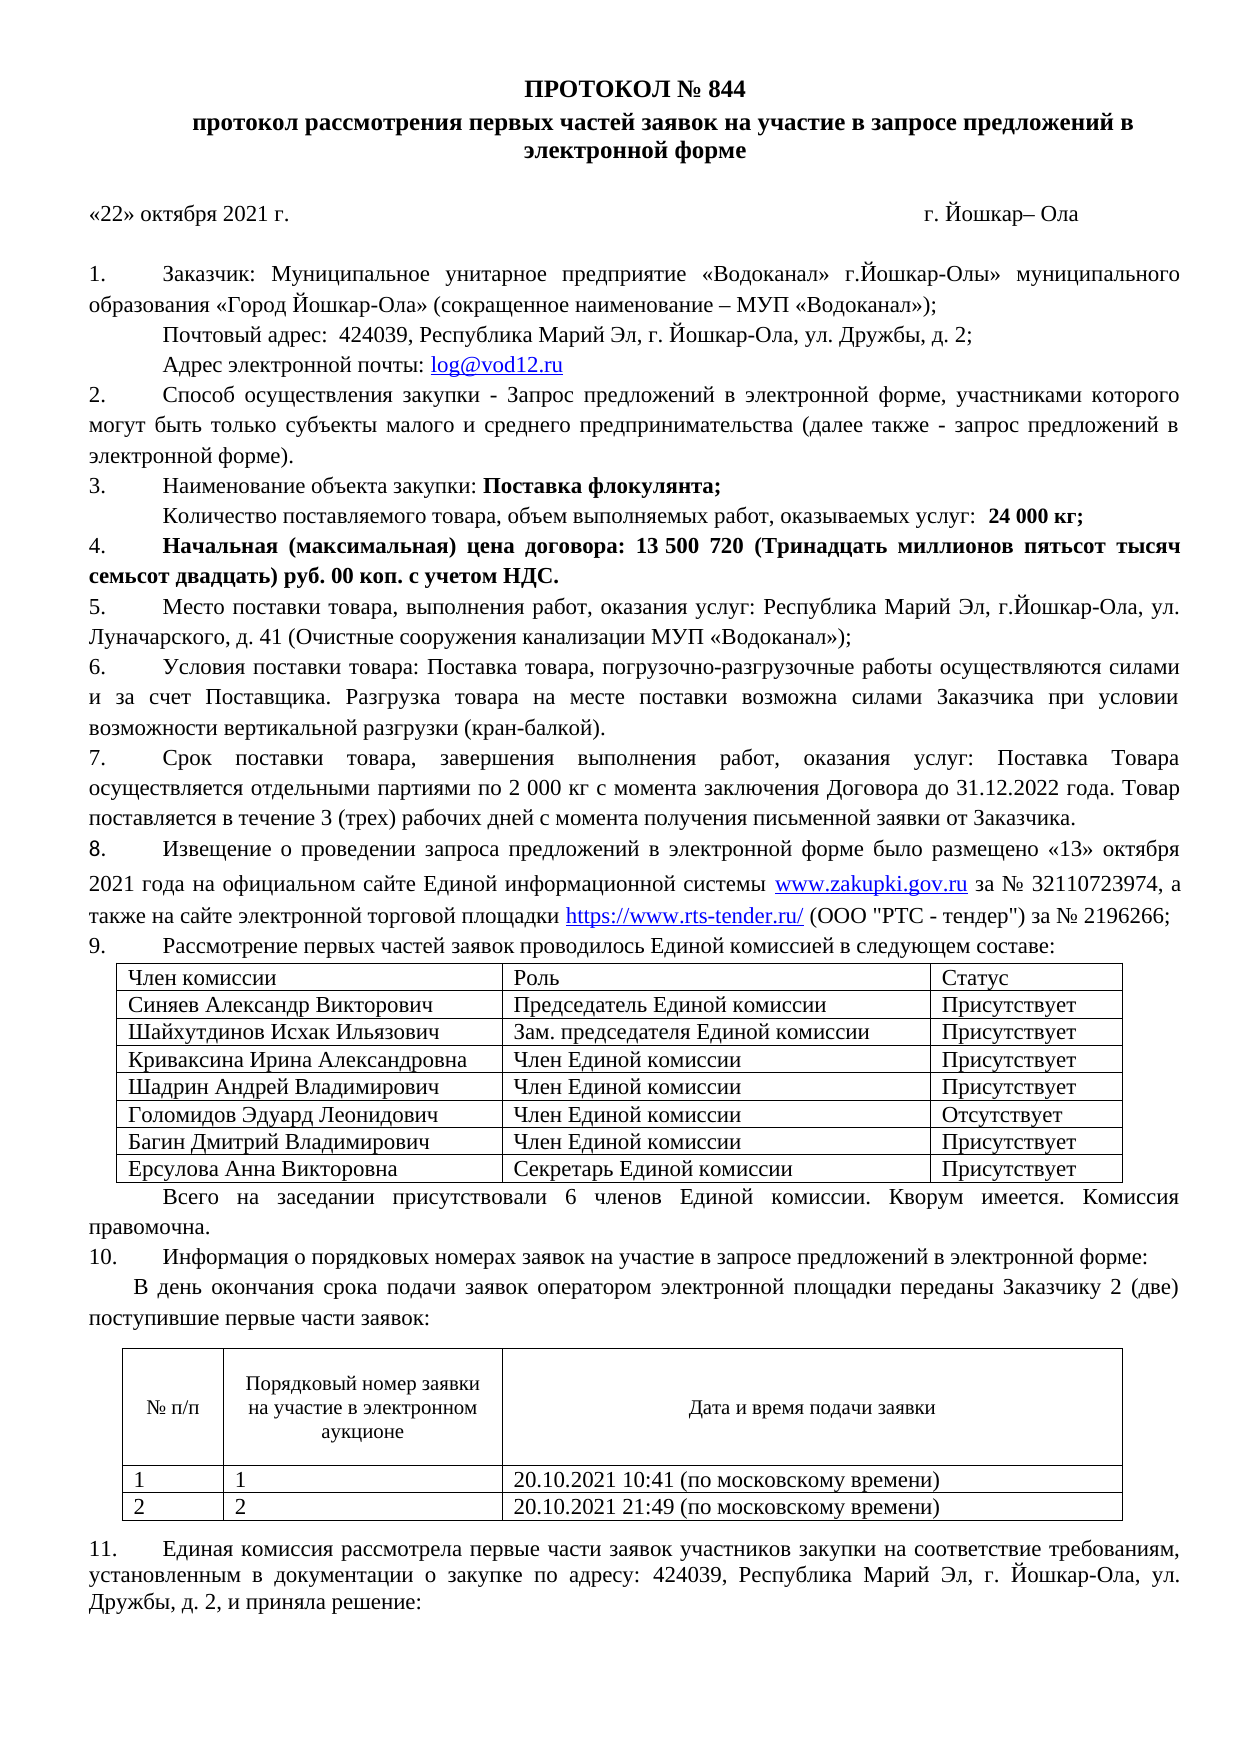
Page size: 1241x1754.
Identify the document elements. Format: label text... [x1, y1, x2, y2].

text 10. Информация о порядковых номерах заявок на участие в запросе предложений в электронной форме: [89, 1243, 1181, 1269]
text Почтовый адрес: 424039, Республика Марий Эл, г. Йошкар-Ола, ул. Дружбы, д. 2; [89, 321, 1181, 347]
table_cell Шадрин Андрей Владимирович [117, 1073, 502, 1099]
list Рассмотрение первых частей заявок проводилось Единой комиссией в следующем составе: [89, 932, 1181, 959]
table_cell Присутствует [931, 991, 1122, 1017]
table_header Член комиссии [117, 964, 502, 990]
table_cell Присутствует [931, 1019, 1122, 1045]
table_cell Присутствует [931, 1073, 1122, 1099]
text 11. Единая комиссия рассмотрела первые части заявок участников закупки на соответствие требованиям, установленным в документации о закупке по адресу: 424039, Республика Марий Эл, г. Йошкар-Ола, ул. Дружбы, д. 2, и приняла решение: [89, 1535, 1181, 1614]
table_header Порядковый номер заявки на участие в электронном аукционе [224, 1349, 502, 1465]
table_cell Ерсулова Анна Викторовна [117, 1155, 502, 1182]
table_cell Багин Дмитрий Владимирович [117, 1128, 502, 1154]
table_cell Синяев Александр Викторович [117, 991, 502, 1017]
table_cell Член Единой комиссии [503, 1046, 930, 1072]
table_cell Голомидов Эдуард Леонидович [117, 1101, 502, 1127]
list Место поставки товара, выполнения работ, оказания услуг: Республика Марий Эл, г.Йошкар-Ола, ул. Луначарского, д. 41 (Очистные сооружения канализации МУП «Водоканал»); [89, 593, 1181, 649]
table_cell 2 [224, 1493, 502, 1519]
table_cell Член Единой комиссии [503, 1073, 930, 1099]
table_cell 1 [224, 1466, 502, 1492]
list Срок поставки товара, завершения выполнения работ, оказания услуг: Поставка Товара осуществляется отдельными партиями по 2 000 кг с момента заключения Договора до 31.12.2022 года. Товар поставляется в течение 3 (трех) рабочих дней с момента получения письменной заявки от Заказчика. [89, 744, 1181, 831]
list Наименование объекта закупки: Поставка флокулянта; [89, 472, 1181, 498]
table_cell 2 [123, 1493, 223, 1519]
table_header Роль [503, 964, 930, 990]
text протокол рассмотрения первых частей заявок на участие в запросе предложений в электронной форме [89, 107, 1181, 164]
table_header Статус [931, 964, 1122, 990]
table_cell 1 [123, 1466, 223, 1492]
table_cell Председатель Единой комиссии [503, 991, 930, 1017]
list Заказчик: Муниципальное унитарное предприятие «Водоканал» г.Йошкар-Олы» муниципального образования «Город Йошкар-Ола» (сокращенное наименование – МУП «Водоканал»); [89, 260, 1181, 317]
text Всего на заседании присутствовали 6 членов Единой комиссии. Кворум имеется. Комиссия правомочна. [89, 1183, 1181, 1239]
table_cell Зам. председателя Единой комиссии [503, 1019, 930, 1045]
table_cell 20.10.2021 10:41 (по московскому времени) [503, 1466, 1122, 1492]
table_cell Криваксина Ирина Александровна [117, 1046, 502, 1072]
table_cell Присутствует [931, 1046, 1122, 1072]
table_header Дата и время подачи заявки [503, 1349, 1122, 1465]
list Условия поставки товара: Поставка товара, погрузочно-разгрузочные работы осуществляются силами и за счет Поставщика. Разгрузка товара на месте поставки возможна силами Заказчика при условии возможности вертикальной разгрузки (кран-балкой). [89, 653, 1181, 740]
table_cell Присутствует [931, 1128, 1122, 1154]
table_cell Секретарь Единой комиссии [503, 1155, 930, 1182]
list Извещение о проведении запроса предложений в электронной форме было размещено «13» октября 2021 года на официальном сайте Единой информационной системы www.zakupki.gov.ru за № 32110723974, а также на сайте электронной торговой площадки https://www.rts-tender.ru/ (ООО "РТС - тендер") за № 2196266; [89, 834, 1181, 928]
text ПРОТОКОЛ № 844 [89, 74, 1181, 103]
table_cell 20.10.2021 21:49 (по московскому времени) [503, 1493, 1122, 1519]
list Начальная (максимальная) цена договора: 13 500 720 (Тринадцать миллионов пятьсот тысяч семьсот двадцать) руб. 00 коп. с учетом НДС. [89, 532, 1181, 589]
text В день окончания срока подачи заявок оператором электронной площадки переданы Заказчику 2 (две) поступившие первые части заявок: [89, 1273, 1181, 1330]
table_header № п/п [123, 1349, 223, 1465]
text «22» октября 2021 г. г. Йошкар– Ола [89, 200, 1181, 227]
table_cell Член Единой комиссии [503, 1101, 930, 1127]
text Количество поставляемого товара, объем выполняемых работ, оказываемых услуг: 24 000 кг; [89, 502, 1181, 528]
table_cell Присутствует [931, 1155, 1122, 1182]
list Способ осуществления закупки - Запрос предложений в электронной форме, участниками которого могут быть только субъекты малого и среднего предпринимательства (далее также - запрос предложений в электронной форме). [89, 381, 1181, 468]
table_cell Отсутствует [931, 1101, 1122, 1127]
table_cell Шайхутдинов Исхак Ильязович [117, 1019, 502, 1045]
table_cell Член Единой комиссии [503, 1128, 930, 1154]
text Адрес электронной почты: log@vod12.ru [89, 351, 1181, 377]
